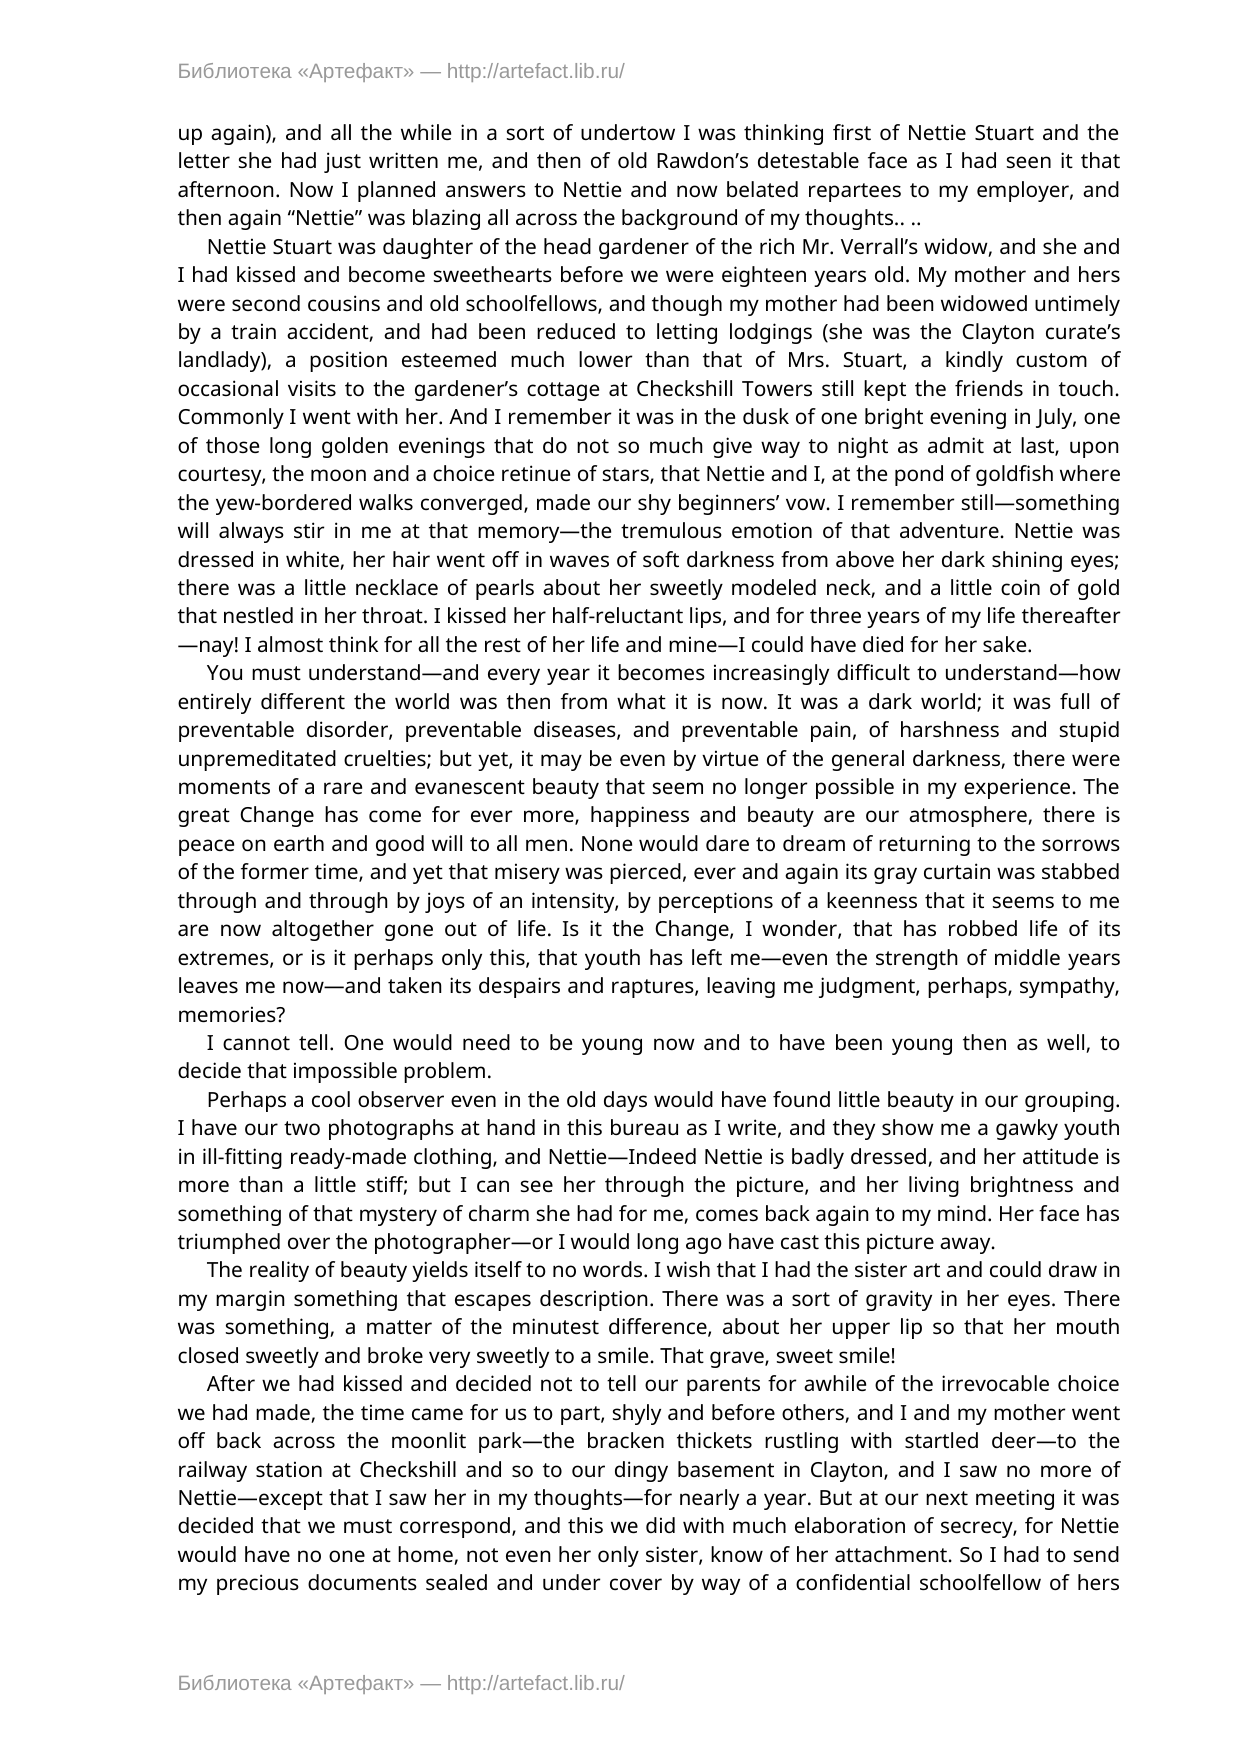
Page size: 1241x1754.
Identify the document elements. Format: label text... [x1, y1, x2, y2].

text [177, 1369, 1122, 1597]
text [177, 118, 1122, 232]
text The reality of beauty yields itself to no words. I wish that I had the sister art and could draw in my margin something that escapes description. There was a sort of gravity in her eyes. There was something, a matter of the minutest difference, about her upper lip so that her mouth closed sweetly and broke very sweetly to a smile. That grave, sweet smile! [177, 1256, 1122, 1369]
text Nettie Stuart was daughter of the head gardener of the rich Mr. Verrall’s widow, and she and I had kissed and become sweethearts before we were eighteen years old. My mother and hers were second cousins and old schoolfellows, and though my mother had been widowed untimely by a train accident, and had been reduced to letting lodgings (she was the Clayton curate’s landlady), a position esteemed much lower than that of Mrs. Stuart, a kindly custom of occasional visits to the gardener’s cottage at Checkshill Towers still kept the friends in touch. Commonly I went with her. And I remember it was in the dusk of one bright evening in July, one of those long golden evenings that do not so much give way to night as admit at last, upon courtesy, the moon and a choice retinue of stars, that Nettie and I, at the pond of goldfish where the yew-bordered walks converged, made our shy beginners’ vow. I remember still—something will always stir in me at that memory—the tremulous emotion of that adventure. Nettie was dressed in white, her hair went off in waves of soft darkness from above her dark shining eyes; there was a little necklace of pearls about her sweetly modeled neck, and a little coin of gold that nestled in her throat. I kissed her half-reluctant lips, and for three years of my life thereafter—nay! I almost think for all the rest of her life and mine—I could have died for her sake. [177, 232, 1122, 658]
text You must understand—and every year it becomes increasingly difficult to understand—how entirely different the world was then from what it is now. It was a dark world; it was full of preventable disorder, preventable diseases, and preventable pain, of harshness and stupid unpremeditated cruelties; but yet, it may be even by virtue of the general darkness, there were moments of a rare and evanescent beauty that seem no longer possible in my experience. The great Change has come for ever more, happiness and beauty are our atmosphere, there is peace on earth and good will to all men. None would dare to dream of returning to the sorrows of the former time, and yet that misery was pierced, ever and again its gray curtain was stabbed through and through by joys of an intensity, by perceptions of a keenness that it seems to me are now altogether gone out of life. Is it the Change, I wonder, that has robbed life of its extremes, or is it perhaps only this, that youth has left me—even the strength of middle years leaves me now—and taken its despairs and raptures, leaving me judgment, perhaps, sympathy, memories? [177, 658, 1122, 1028]
text I cannot tell. One would need to be young now and to have been young then as well, to decide that impossible problem. [177, 1028, 1122, 1085]
text Perhaps a cool observer even in the old days would have found little beauty in our grouping. I have our two photographs at hand in this bureau as I write, and they show me a gawky youth in ill-fitting ready-made clothing, and Nettie—Indeed Nettie is badly dressed, and her attitude is more than a little stiff; but I can see her through the picture, and her living brightness and something of that mystery of charm she had for me, comes back again to my mind. Her face has triumphed over the photographer—or I would long ago have cast this picture away. [177, 1085, 1122, 1256]
